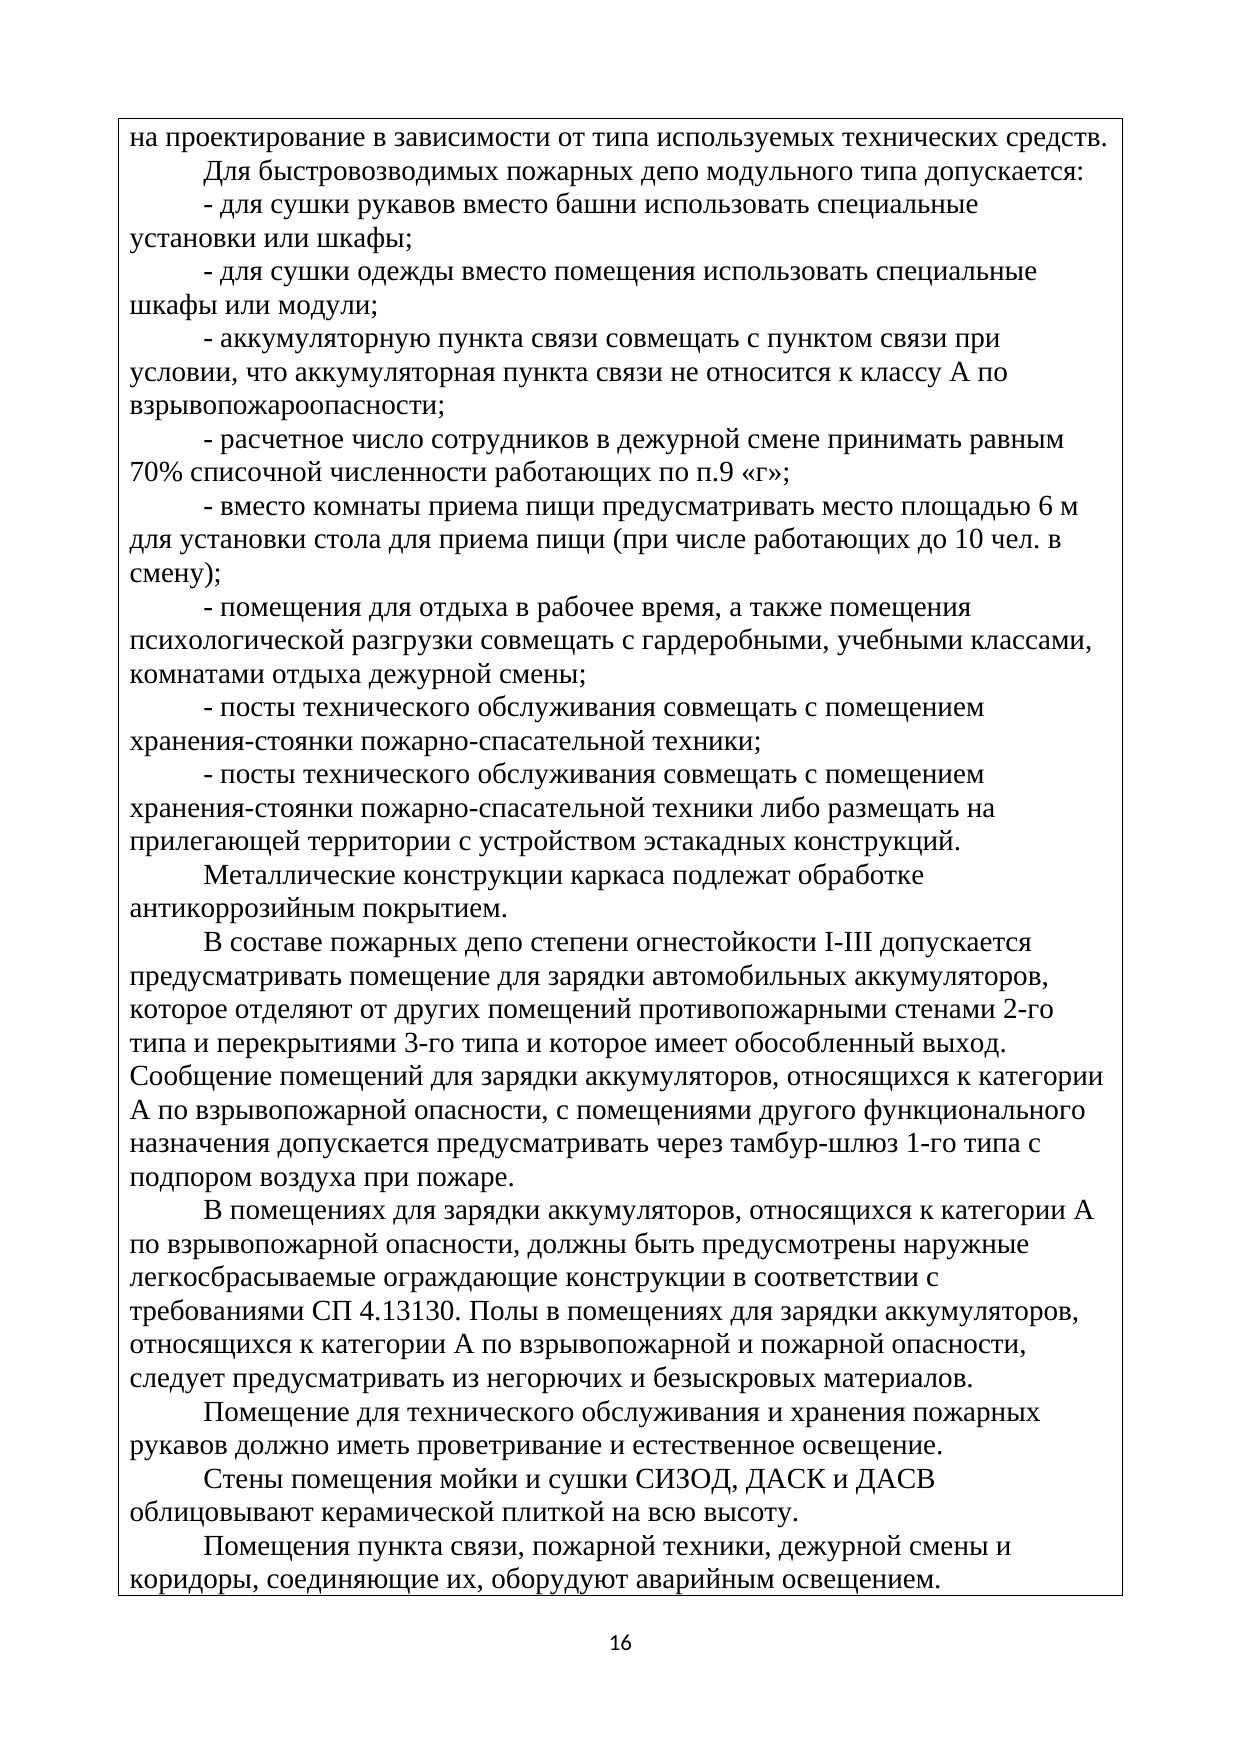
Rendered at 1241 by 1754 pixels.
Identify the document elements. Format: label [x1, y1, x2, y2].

table_cell [119, 119, 1122, 1595]
